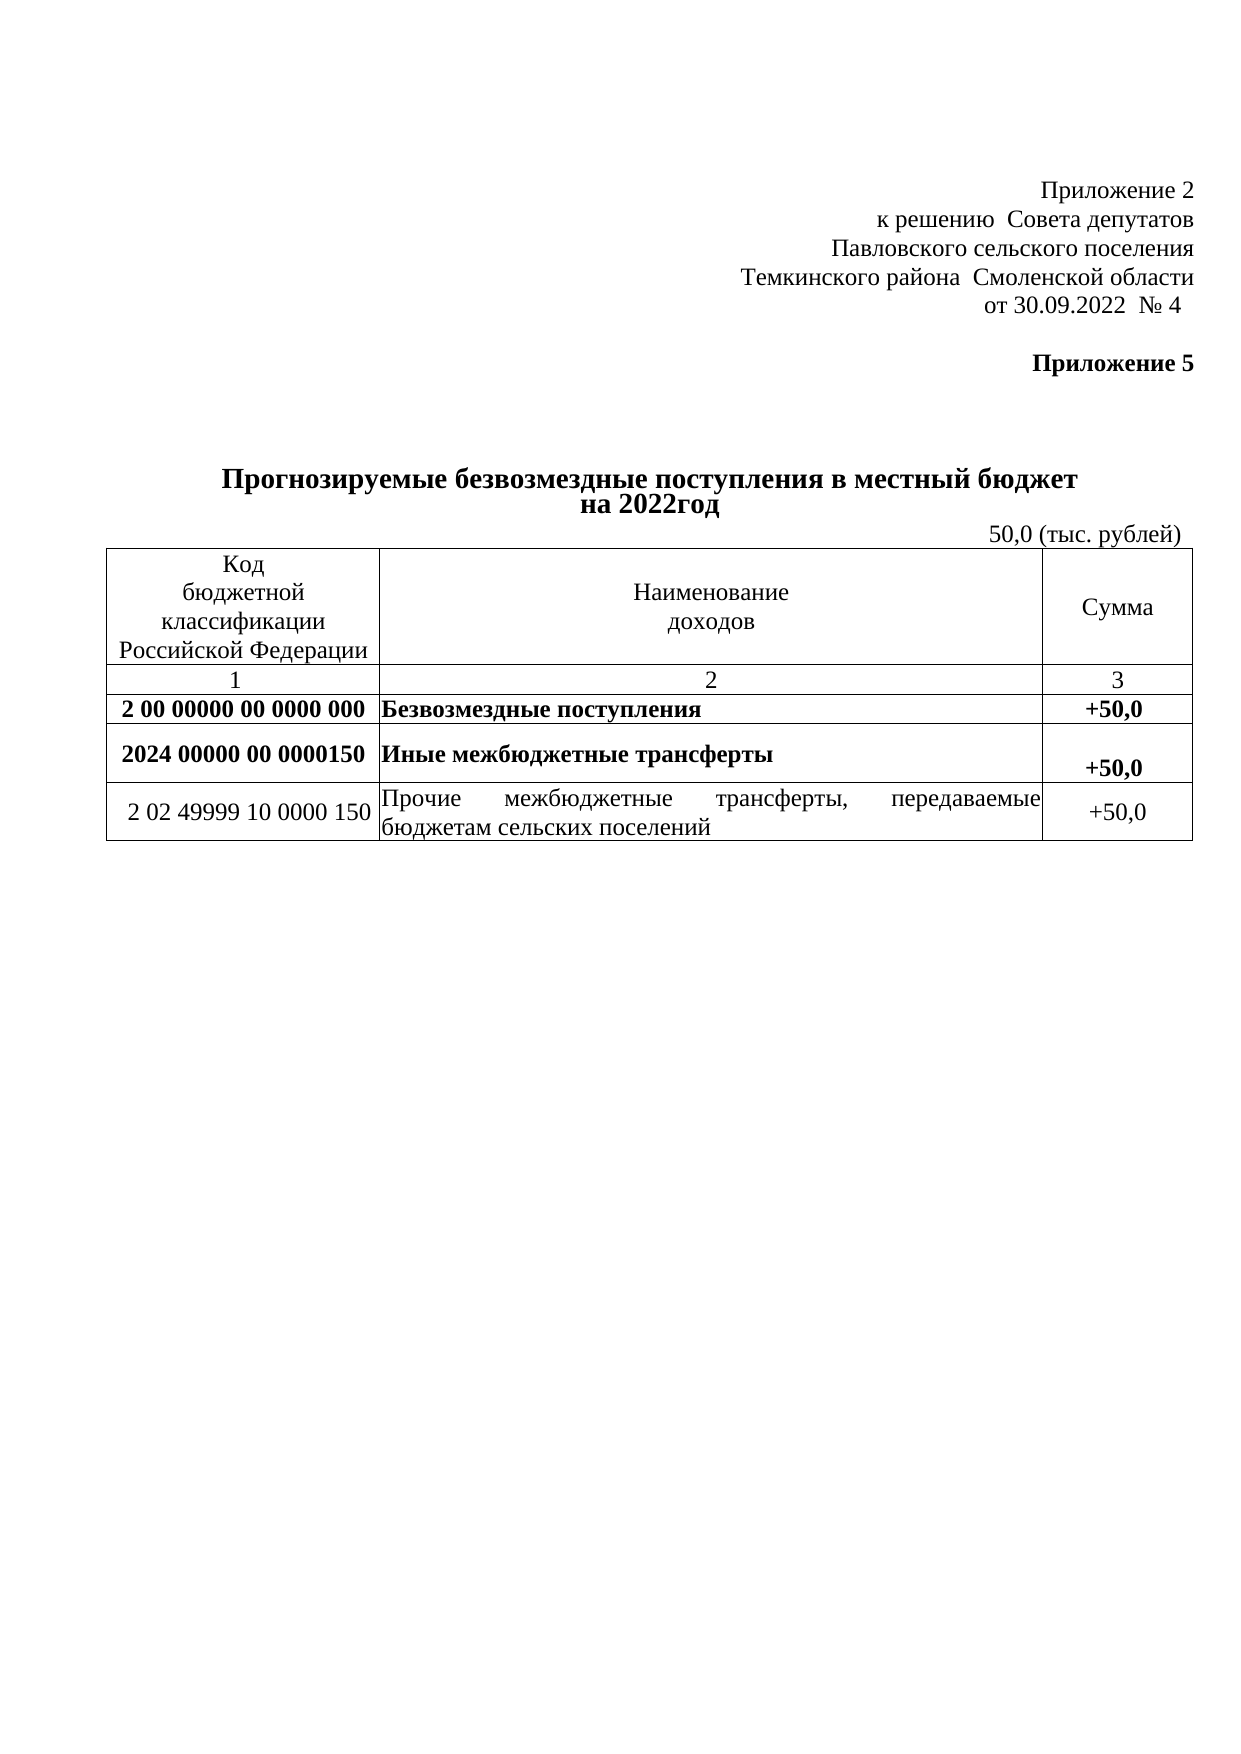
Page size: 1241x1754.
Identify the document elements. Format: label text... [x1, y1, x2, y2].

table_cell 1 [107, 665, 379, 693]
table_cell 2 00 00000 00 0000 000 [107, 695, 379, 723]
table_header Наименование доходов [380, 549, 1042, 664]
text Павловского сельского поселения Темкинского района Смоленской области [722, 233, 1194, 291]
table_cell Прочие межбюджетные трансферты, передаваемые бюджетам сельских поселений [380, 783, 1042, 840]
table_cell 2024 00000 00 0000150 [107, 724, 379, 782]
table_cell 2 02 49999 10 0000 150 [107, 783, 379, 840]
text к решению Совета депутатов [722, 204, 1194, 233]
text от 30.09.2022 № 4 [722, 291, 1181, 319]
text Приложение 5 [118, 348, 1194, 377]
table_cell +50,0 [1043, 783, 1192, 840]
table_cell Безвозмездные поступления [380, 695, 1042, 723]
table_cell 3 [1043, 665, 1192, 693]
table_cell +50,0 [1043, 695, 1192, 723]
table_cell +50,0 [1043, 724, 1192, 782]
table_cell 2 [380, 665, 1042, 693]
table_header Код бюджетной классификации Российской Федерации [107, 549, 379, 664]
text Прогнозируемые безвозмездные поступления в местный бюджет [118, 469, 1181, 494]
text 50,0 (тыс. рублей) [118, 519, 1181, 548]
text на 2022год [118, 494, 1181, 519]
table_header Сумма [1043, 549, 1192, 664]
table_cell Иные межбюджетные трансферты [380, 724, 1042, 782]
text Приложение 2 [118, 176, 1194, 204]
